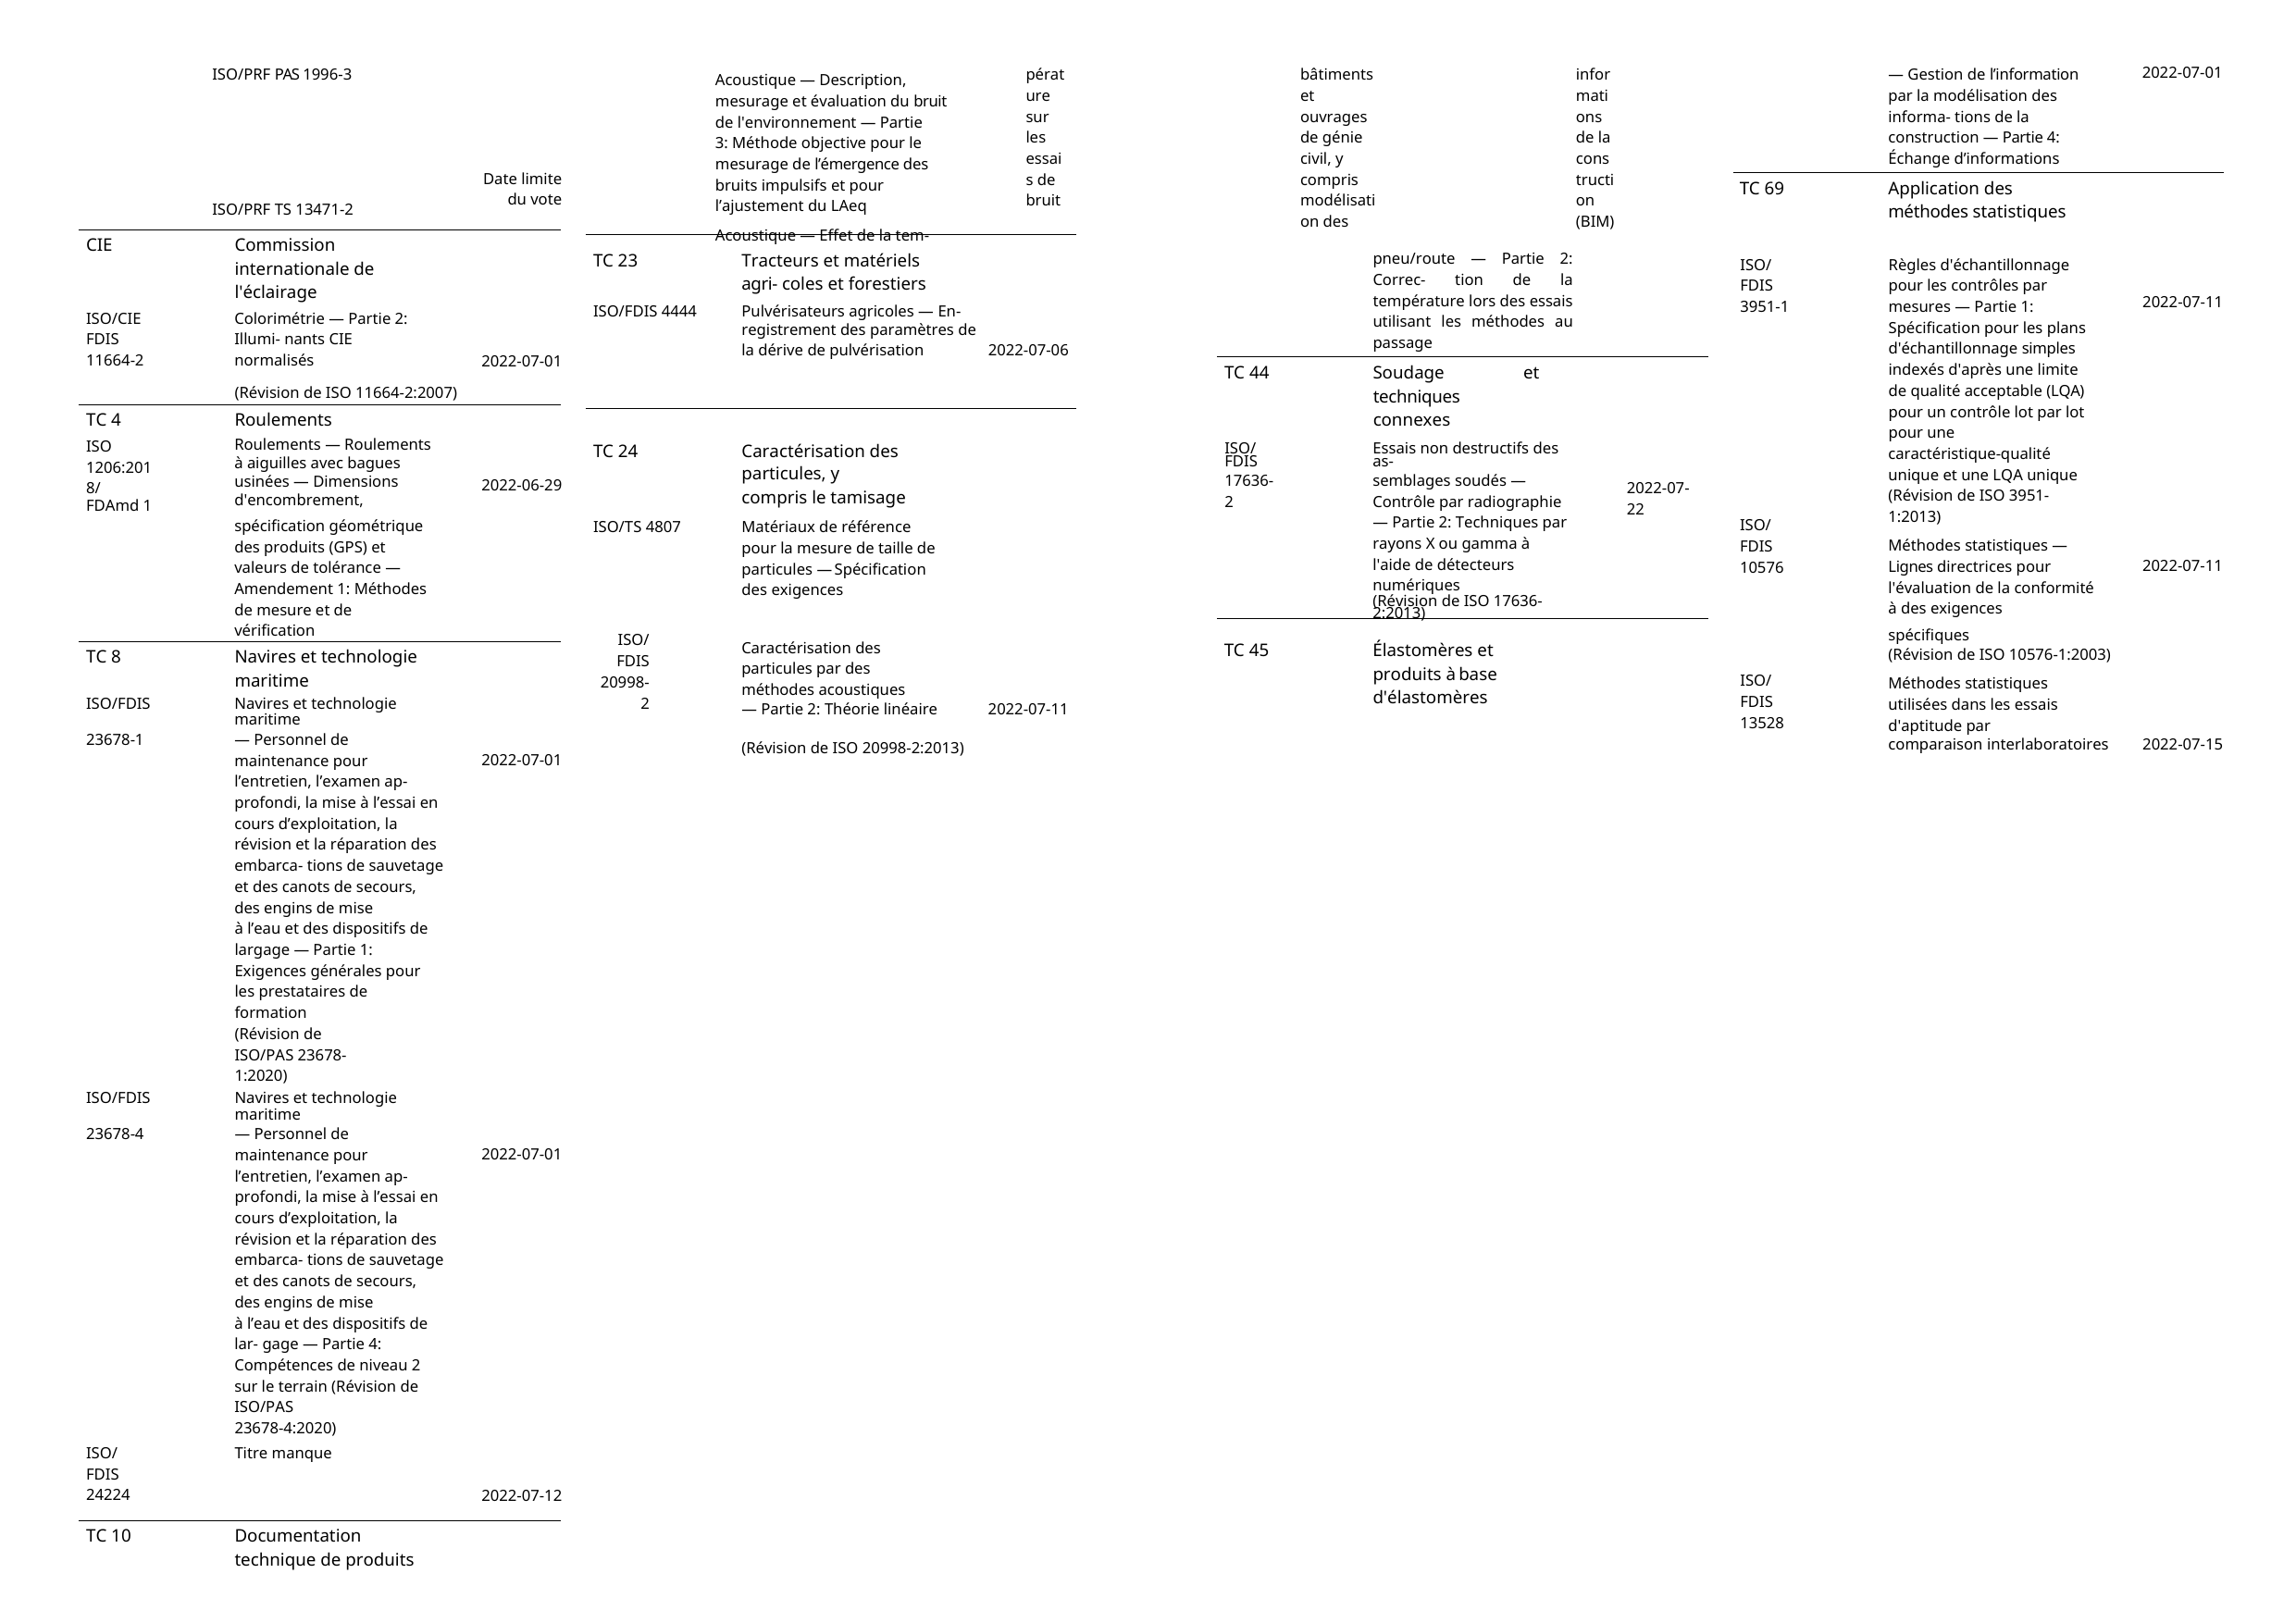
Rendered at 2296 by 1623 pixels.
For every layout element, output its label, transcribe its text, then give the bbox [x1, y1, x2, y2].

text 17636-2 [1224, 470, 1281, 512]
text ISO/FDIS 10576 [1740, 514, 1797, 577]
text caractéristique-qualité unique et une LQA unique [1888, 443, 2099, 485]
text Méthodes statistiques utilisées dans les essais d'aptitude par [1888, 673, 2087, 736]
subtitle TC 23 Tracteurs et matériels agri- coles et forestiers [593, 248, 933, 295]
text ISO/FDIS 4444 Pulvérisateurs agricoles — En- [593, 303, 1068, 321]
text ISO/FDIS 3951-1 [1740, 254, 1796, 316]
subtitle TC 45 Élastomères et produits à base d'élastomères [1224, 638, 1555, 709]
text Règles d'échantillonnage pour les contrôles par mesures — Partie 1: Spécification pour les plans d'échantillonnage simples indexés d'après une limite de qualité acceptable (LQA) pour un contrôle lot par lot pour une [1888, 254, 2094, 443]
text (Révision de ISO 3951-1:2013) [1888, 485, 2098, 527]
text ISO/PRF TS 13471-2 [212, 198, 639, 219]
text pneu/route — Partie 2: Correc- tion de la température lors des essais utilisant les méthodes au passage [1372, 248, 1573, 353]
subtitle TC 24 Caractérisation des [593, 443, 948, 462]
text (Révision de ISO 10576-1:2003) [1888, 644, 2238, 664]
text — Partie 2: Théorie linéaire 2022-07-11 [741, 700, 1068, 719]
text 3: Méthode objective pour le mesurage de l’émergence des bruits impulsifs et pour l’ajustement du LAeq [715, 132, 930, 217]
text 2022-07-01 [2141, 64, 2238, 82]
text Caractérisation des particules par des méthodes acoustiques [741, 637, 939, 700]
text ISO/FDIS 13528 [1740, 670, 1798, 733]
text (Révision de ISO 20998-2:2013) [741, 737, 1068, 758]
text (Révision de ISO 17636-2:2013) [1372, 596, 1570, 622]
text spécifiques [1888, 629, 2238, 643]
text registrement des paramètres de [741, 321, 1068, 340]
text 2022-07-22 [1627, 477, 1699, 520]
text ISO/FDIS [1224, 443, 1281, 470]
text ISO/TS 4807 Matériaux de référence pour la mesure de taille de particules — Spécification des exigences [593, 516, 948, 601]
text Acoustique — Effet de la tem- pérature sur les essais de bruit [715, 224, 956, 245]
text comparaison interlaboratoires 2022-07-15 [1888, 736, 2238, 754]
text bâtiments et ouvrages de génie civil, y compris modélisation des informations de la construction (BIM) — Gestion de l’information par la modélisation des informa- tions de la construction — Partie 4: Échange d’informations [1888, 64, 2098, 168]
text ISO/PRF PAS 1996-3 [212, 64, 645, 84]
subtitle TC 69 Application des méthodes statistiques [1739, 176, 2078, 223]
text Méthodes statistiques — Lignes directrices pour l'évaluation de la conformité à des exigences [1888, 535, 2095, 619]
text 2022-07-11 [2142, 291, 2238, 312]
text ISO/FDIS 20998-2 [593, 629, 649, 713]
text semblages soudés — Contrôle par radiographie — Partie 2: Techniques par rayons X ou gamma à l'aide de détecteurs numériques [1372, 470, 1570, 596]
text Acoustique — Description, mesurage et évaluation du bruit de l'environnement — Partie [715, 69, 956, 132]
text particules, y compris le tamisage [741, 462, 908, 509]
text Essais non destructifs des as- [1372, 443, 1570, 470]
subtitle TC 44 Soudage et techniques connexes [1224, 360, 1539, 431]
text 2022-07-11 [2142, 556, 2238, 575]
text Acoustique — Effet de la tem- pérature sur les essais de bruit [1025, 64, 1068, 211]
text la dérive de pulvérisation 2022-07-06 [741, 340, 1068, 360]
